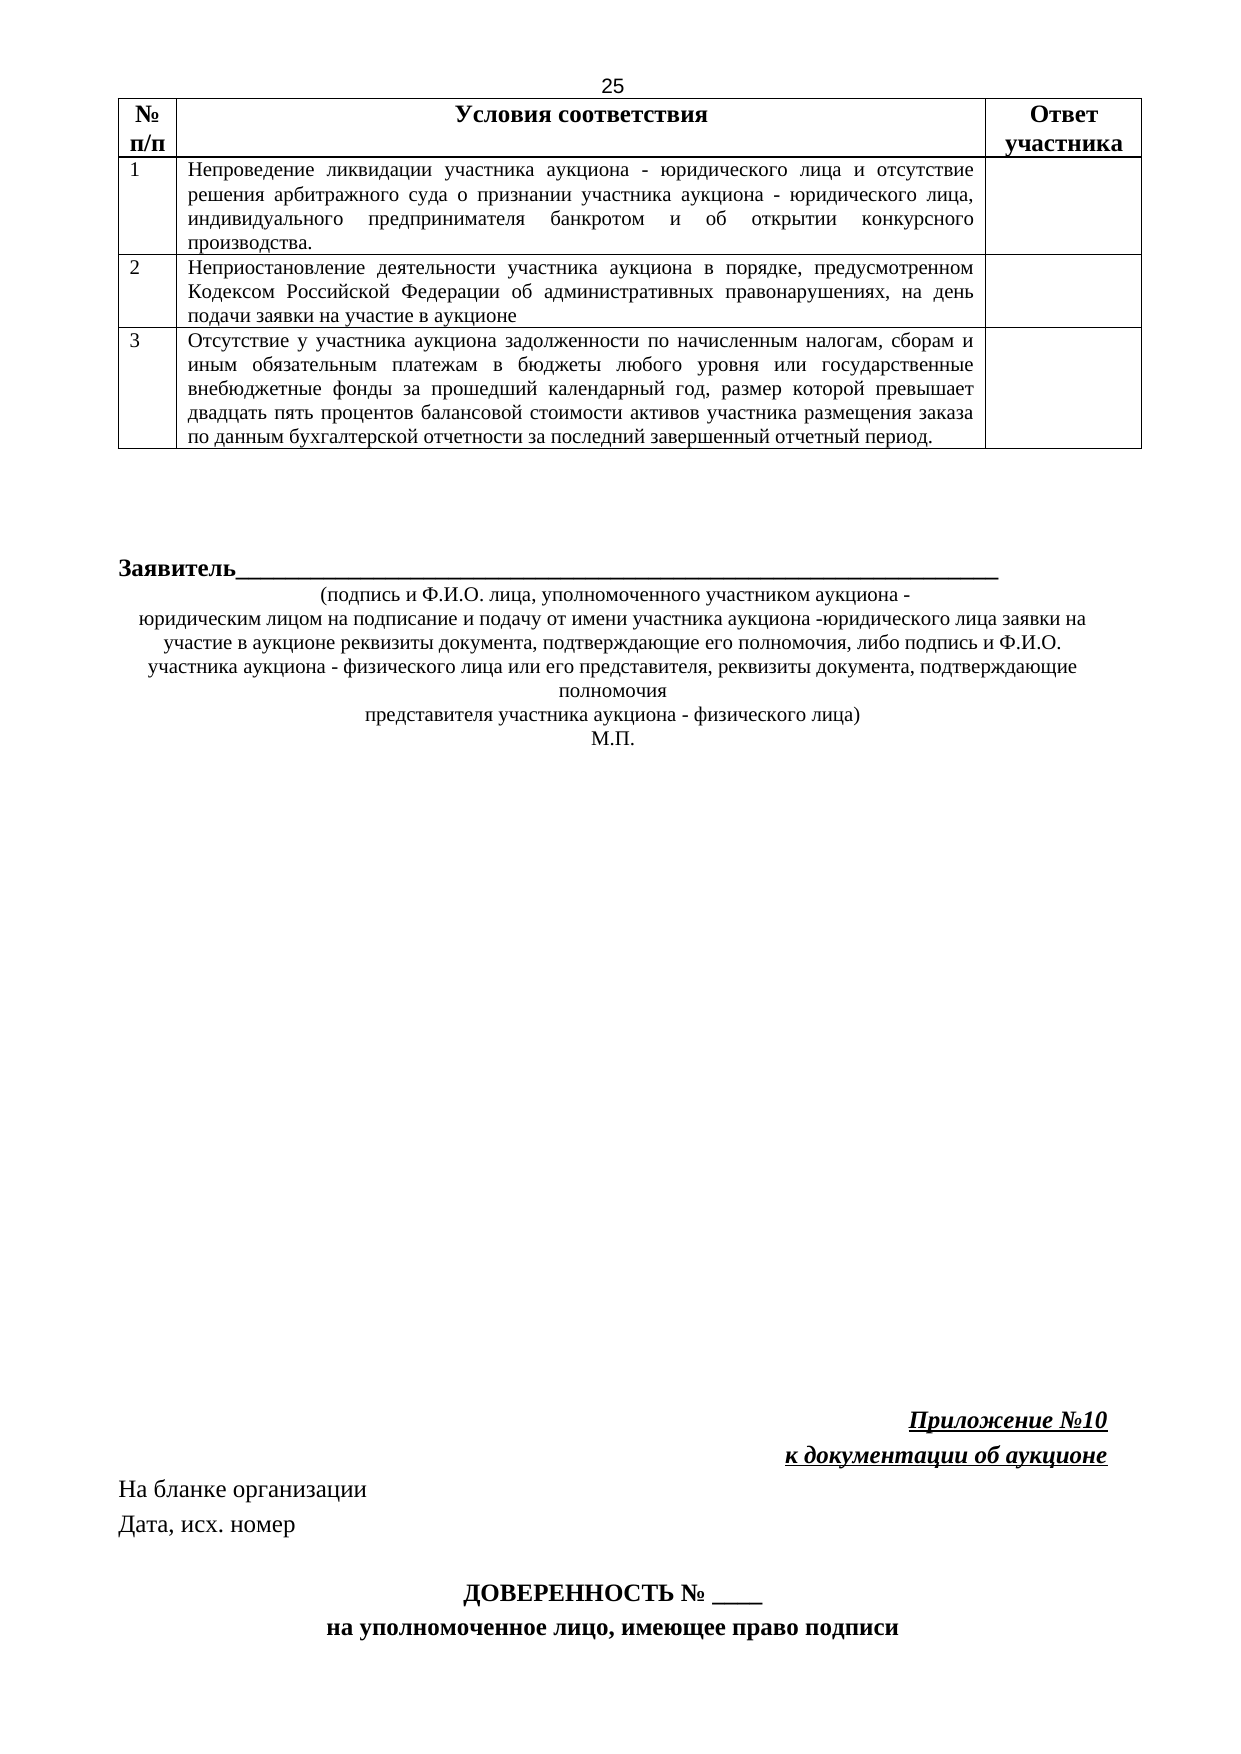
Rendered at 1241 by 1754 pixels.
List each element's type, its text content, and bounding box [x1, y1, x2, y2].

table_header Ответ участника [986, 99, 1141, 156]
table_cell [986, 158, 1141, 254]
text Заявитель_____________________________________________________________ [118, 553, 1107, 582]
text представителя участника аукциона - физического лица) [118, 702, 1107, 726]
table_cell [986, 255, 1141, 327]
table_cell Отсутствие у участника аукциона задолженности по начисленным налогам, сборам и иным обязательным платежам в бюджеты любого уровня или государственные внебюджетные фонды за прошедший календарный год, размер которой превышает двадцать пять процентов балансовой стоимости активов участника размещения заказа по данным бухгалтерской отчетности за последний завершенный отчетный период. [177, 328, 985, 448]
text Дата, исх. номер [118, 1509, 1107, 1537]
text На бланке организации [118, 1474, 1107, 1503]
table_cell 1 [119, 158, 176, 254]
table_cell Непроведение ликвидации участника аукциона - юридического лица и отсутствие решения арбитражного суда о признании участника аукциона - юридического лица, индивидуального предпринимателя банкротом и об открытии конкурсного производства. [177, 158, 985, 254]
text юридическим лицом на подписание и подачу от имени участника аукциона -юридического лица заявки на участие в аукционе реквизиты документа, подтверждающие его полномочия, либо подпись и Ф.И.О. участника аукциона - физического лица или его представителя, реквизиты документа, подтверждающие полномочия [118, 606, 1107, 702]
table_cell Неприостановление деятельности участника аукциона в порядке, предусмотренном Кодексом Российской Федерации об административных правонарушениях, на день подачи заявки на участие в аукционе [177, 255, 985, 327]
text ДОВЕРЕННОСТЬ № ____ [118, 1578, 1107, 1606]
text Приложение №10 [118, 1405, 1107, 1434]
table_header Условия соответствия [177, 99, 985, 156]
table_cell 2 [119, 255, 176, 327]
table_cell [986, 328, 1141, 448]
table_header № п/п [119, 99, 176, 156]
text (подпись и Ф.И.О. лица, уполномоченного участником аукциона - [118, 582, 1107, 606]
text на уполномоченное лицо, имеющее право подписи [118, 1612, 1107, 1641]
table_cell 3 [119, 328, 176, 448]
text к документации об аукционе [118, 1440, 1107, 1468]
text М.П. [118, 726, 1107, 750]
